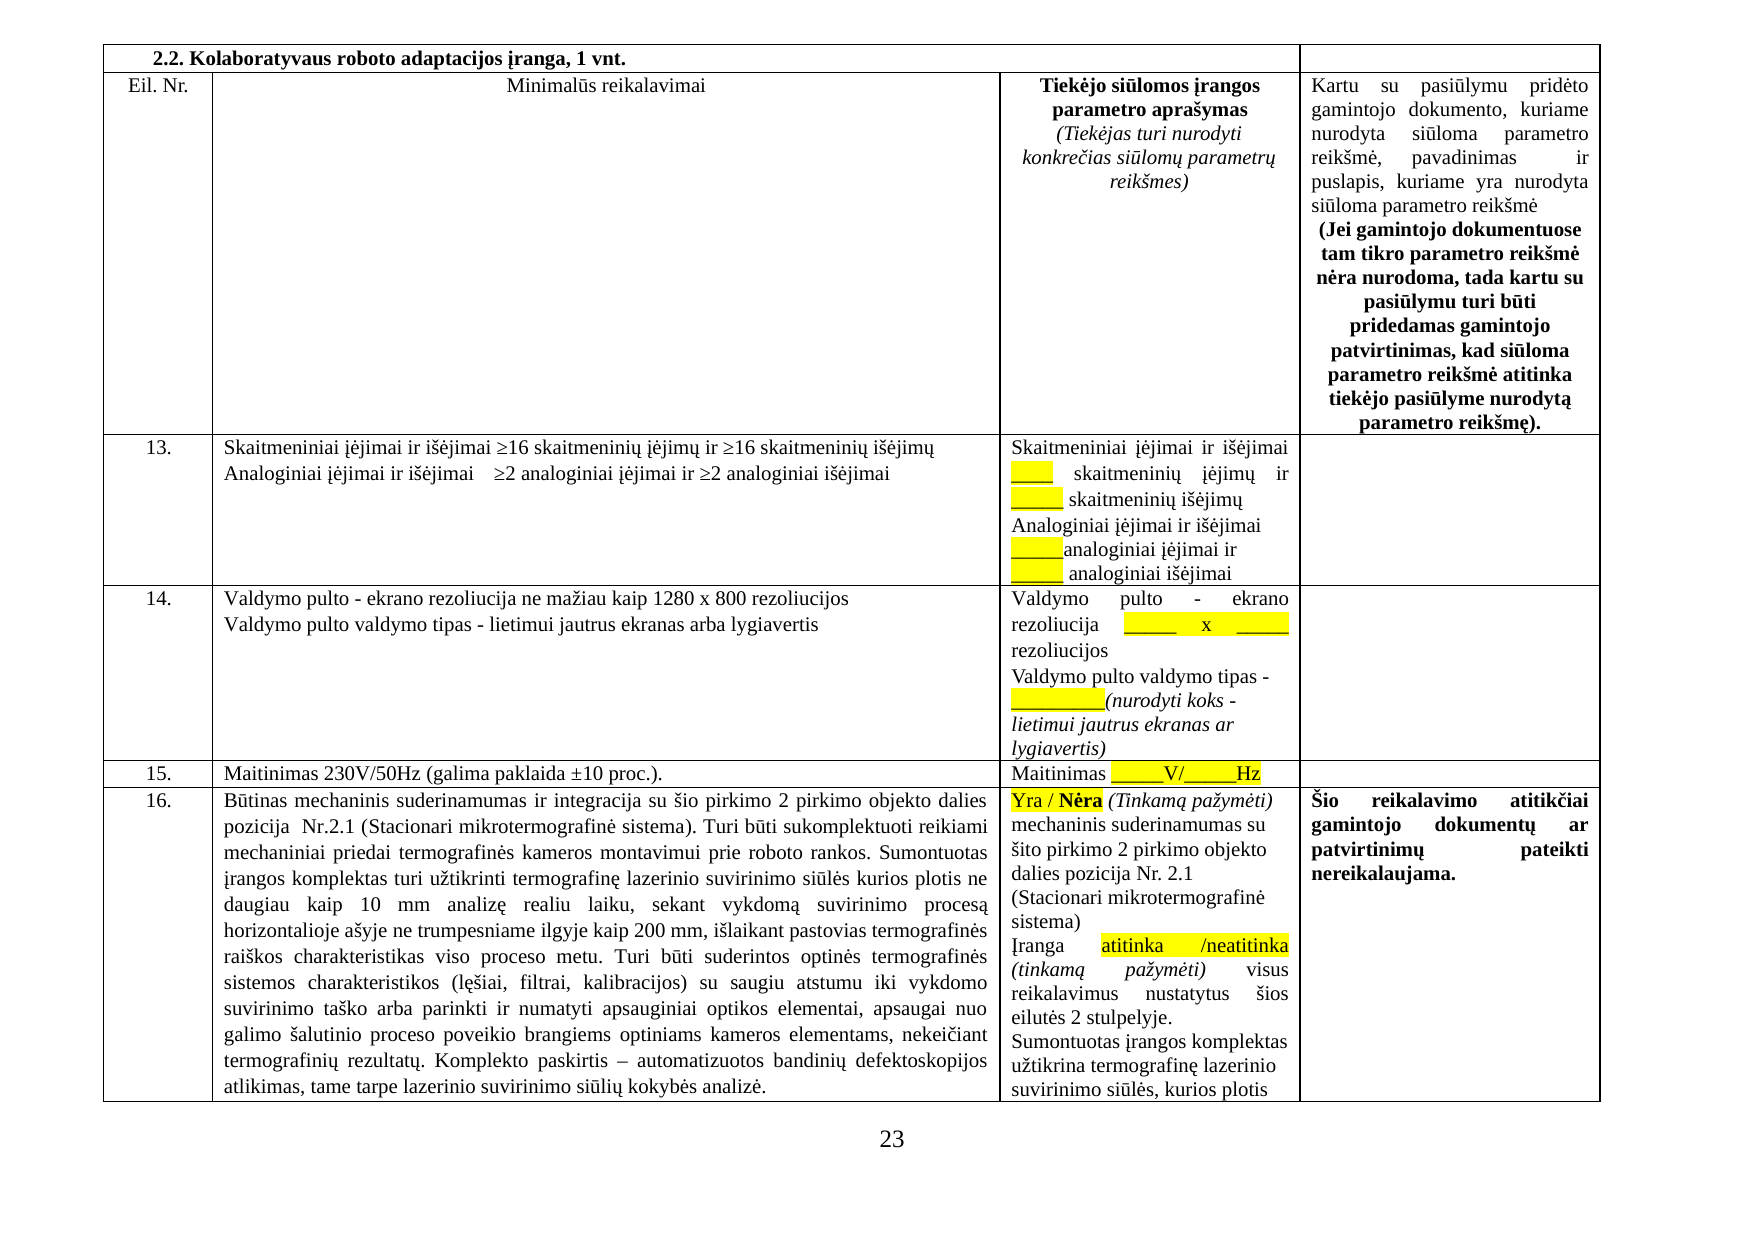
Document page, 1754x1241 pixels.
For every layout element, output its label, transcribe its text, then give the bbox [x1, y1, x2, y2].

table_cell Skaitmeniniai įėjimai ir išėjimai ____ skaitmeninių įėjimų ir _____ skaitmeninių išėjimų Analoginiai įėjimai ir išėjimai _____analoginiai įėjimai ir _____ analoginiai išėjimai [1001, 435, 1299, 585]
table_header 2.2. Kolaboratyvaus roboto adaptacijos įranga, 1 vnt. [104, 45, 1299, 72]
table_cell Būtinas mechaninis suderinamumas ir integracija su šio pirkimo 2 pirkimo objekto dalies pozicija Nr.2.1 (Stacionari mikrotermografinė sistema). Turi būti sukomplektuoti reikiami mechaniniai priedai termografinės kameros montavimui prie roboto rankos. Sumontuotas įrangos komplektas turi užtikrinti termografinę lazerinio suvirinimo siūlės kurios plotis ne daugiau kaip 10 mm analizę realiu laiku, sekant vykdomą suvirinimo procesą horizontalioje ašyje ne trumpesniame ilgyje kaip 200 mm, išlaikant pastovias termografinės raiškos charakteristikas viso proceso metu. Turi būti suderintos optinės termografinės sistemos charakteristikos (lęšiai, filtrai, kalibracijos) su saugiu atstumu iki vykdomo suvirinimo taško arba parinkti ir numatyti apsauginiai optikos elementai, apsaugai nuo galimo šalutinio proceso poveikio brangiems optiniams kameros elementams, nekeičiant termografinių rezultatų. Komplekto paskirtis – automatizuotos bandinių defektoskopijos atlikimas, tame tarpe lazerinio suvirinimo siūlių kokybės analizė. [213, 788, 999, 1101]
table_cell Maitinimas 230V/50Hz (galima paklaida ±10 proc.). [213, 761, 999, 787]
table_cell [1301, 435, 1599, 585]
table_cell Maitinimas _____V/_____Hz [1001, 761, 1299, 787]
table_cell Tiekėjo siūlomos įrangos parametro aprašymas (Tiekėjas turi nurodyti konkrečias siūlomų parametrų reikšmes) [1001, 73, 1299, 434]
table_cell [104, 435, 212, 585]
table_cell [1301, 586, 1599, 760]
table_cell Skaitmeniniai įėjimai ir išėjimai ≥16 skaitmeninių įėjimų ir ≥16 skaitmeninių išėjimų Analoginiai įėjimai ir išėjimai ≥2 analoginiai įėjimai ir ≥2 analoginiai išėjimai [213, 435, 999, 585]
table_cell Eil. Nr. [104, 73, 212, 434]
table_cell Šio reikalavimo atitikčiai gamintojo dokumentų ar patvirtinimų pateikti nereikalaujama. [1301, 788, 1599, 1101]
table_cell Minimalūs reikalavimai [213, 73, 999, 434]
table_cell Kartu su pasiūlymu pridėto gamintojo dokumento, kuriame nurodyta siūloma parametro reikšmė, pavadinimas ir puslapis, kuriame yra nurodyta siūloma parametro reikšmė (Jei gamintojo dokumentuose tam tikro parametro reikšmė nėra nurodoma, tada kartu su pasiūlymu turi būti pridedamas gamintojo patvirtinimas, kad siūloma parametro reikšmė atitinka tiekėjo pasiūlyme nurodytą parametro reikšmę). [1301, 73, 1599, 434]
table_cell Valdymo pulto - ekrano rezoliucija ne mažiau kaip 1280 x 800 rezoliucijos Valdymo pulto valdymo tipas - lietimui jautrus ekranas arba lygiavertis [213, 586, 999, 760]
table_cell [1301, 761, 1599, 787]
table_cell [104, 761, 212, 787]
table_header [1301, 45, 1599, 72]
table_cell [104, 586, 212, 760]
table_cell Valdymo pulto - ekrano rezoliucija _____ x _____ rezoliucijos Valdymo pulto valdymo tipas - _________(nurodyti koks - lietimui jautrus ekranas ar lygiavertis) [1001, 586, 1299, 760]
table_cell [104, 788, 212, 1101]
table_cell Yra / Nėra (Tinkamą pažymėti) mechaninis suderinamumas su šito pirkimo 2 pirkimo objekto dalies pozicija Nr. 2.1 (Stacionari mikrotermografinė sistema) Įranga atitinka /neatitinka (tinkamą pažymėti) visus reikalavimus nustatytus šios eilutės 2 stulpelyje. Sumontuotas įrangos komplektas užtikrina termografinę lazerinio suvirinimo siūlės, kurios plotis ______(nurodyti konkrečią reikšmę) mm analizę realiu laiku, sekant vykdomą suvirinimo procesą horizontalioje ašyje ______(nurodyti konkrečią reikšmę) mm ilgyje, išlaikant pastovias termografinės raiškos charakteristikas viso proceso metu. [1001, 788, 1299, 1101]
